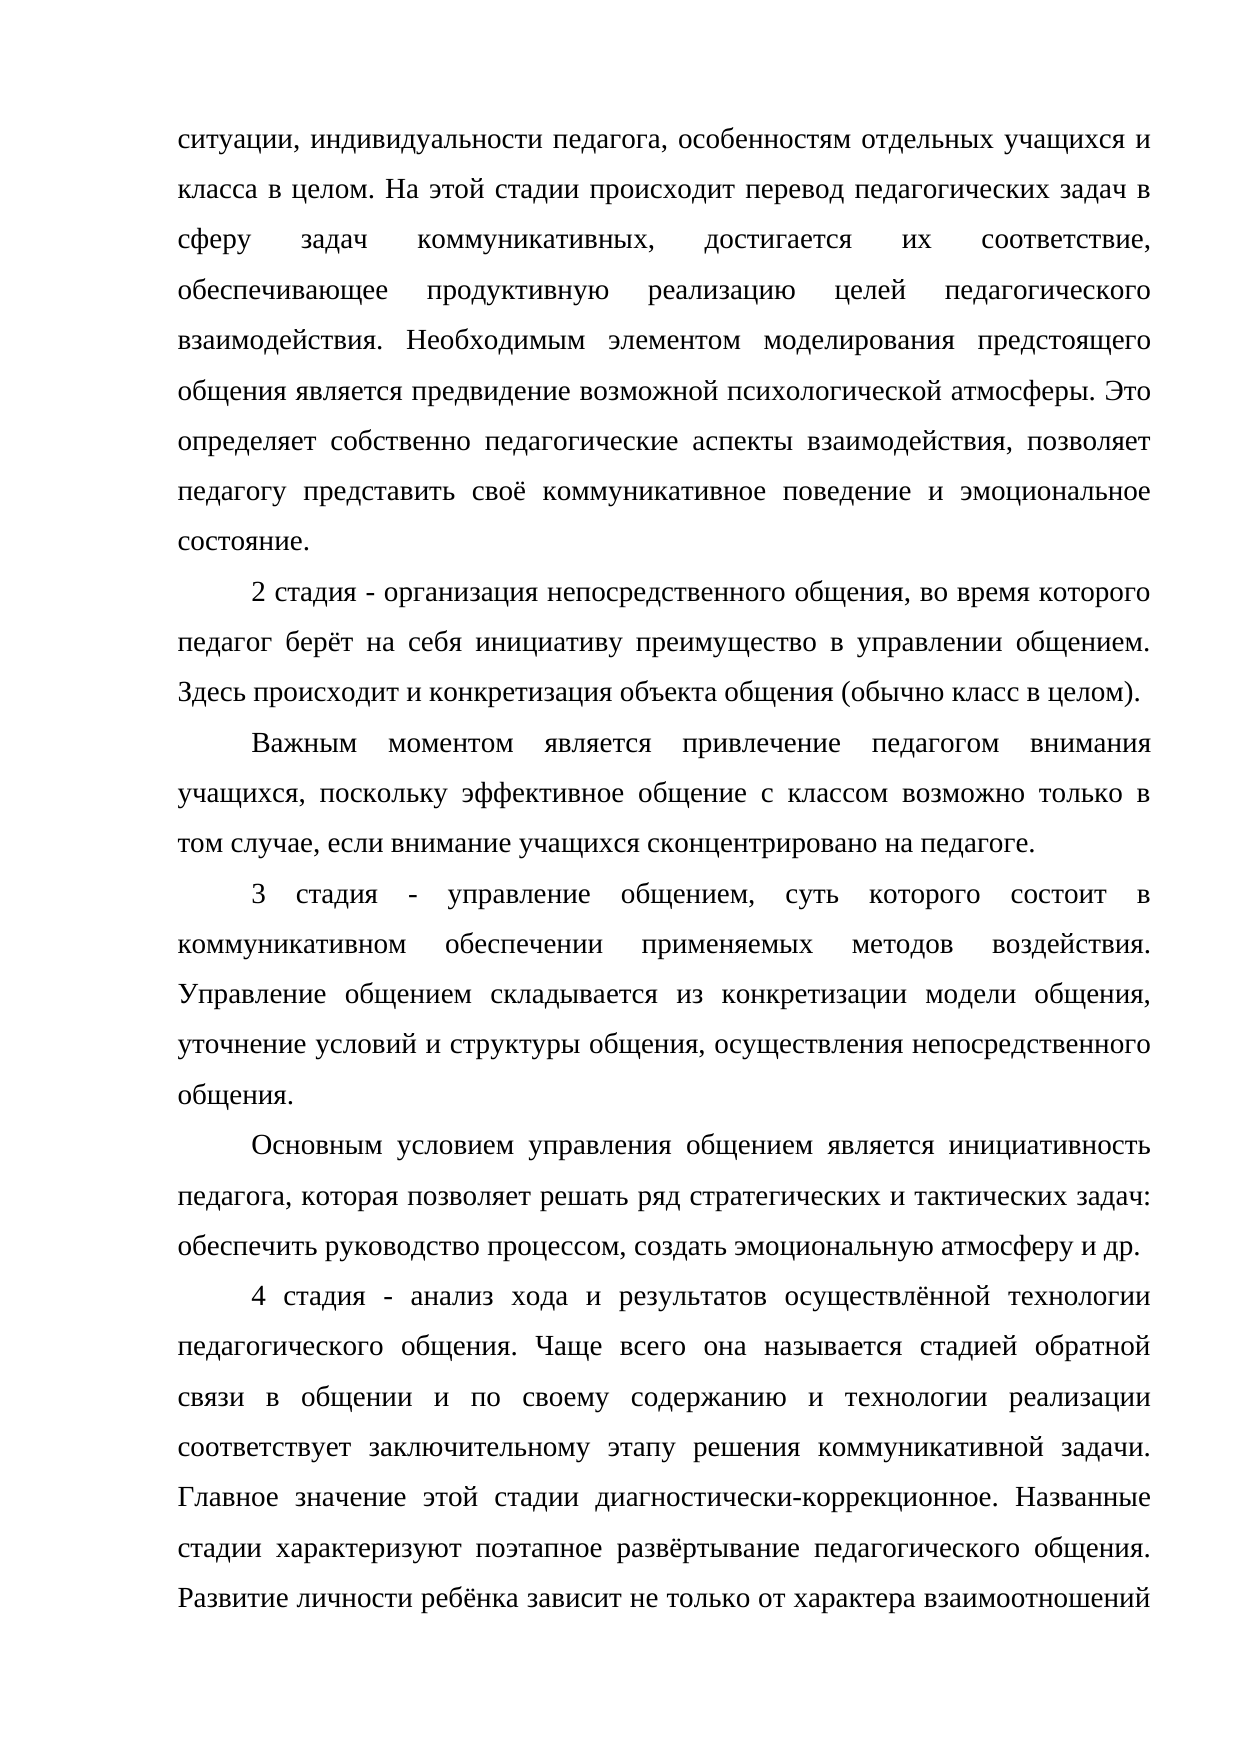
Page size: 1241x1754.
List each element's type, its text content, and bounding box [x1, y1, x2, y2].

text Основным условием управления общением является инициативность педагога, которая позволяет решать ряд стратегических и тактических задач: обеспечить руководство процессом, создать эмоциональную атмосферу и др. [177, 1127, 1152, 1261]
text 3 стадия - управление общением, суть которого состоит в коммуникативном обеспечении применяемых методов воздействия. Управление общением складывается из конкретизации модели общения, уточнение условий и структуры общения, осуществления непосредственного общения. [177, 876, 1152, 1111]
text Важным моментом является привлечение педагогом внимания учащихся, поскольку эффективное общение с классом возможно только в том случае, если внимание учащихся сконцентрировано на педагоге. [177, 725, 1152, 859]
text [177, 121, 1152, 557]
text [177, 1278, 1152, 1614]
text 2 стадия - организация непосредственного общения, во время которого педагог берёт на себя инициативу преимущество в управлении общением. Здесь происходит и конкретизация объекта общения (обычно класс в целом). [177, 574, 1152, 708]
